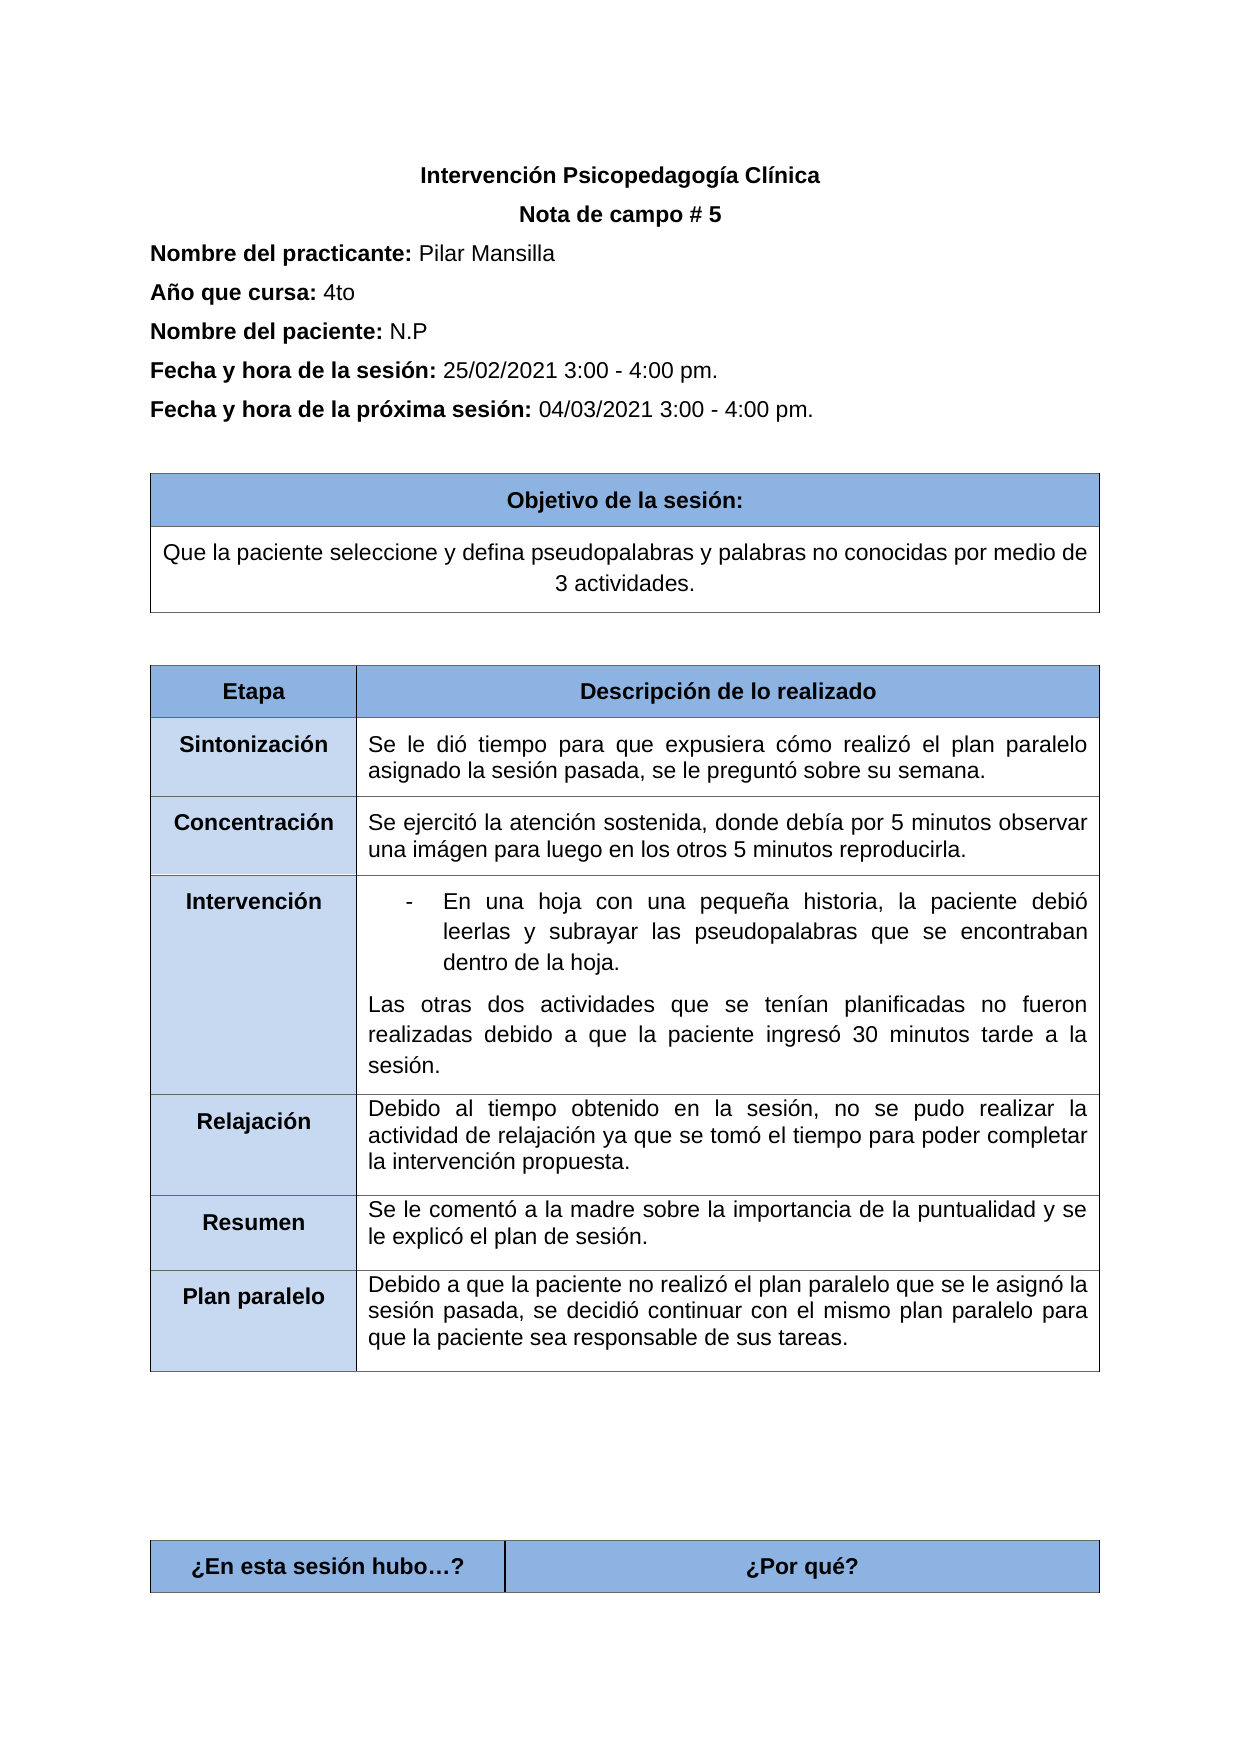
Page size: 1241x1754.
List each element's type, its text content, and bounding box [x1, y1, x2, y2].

table_cell Debido al tiempo obtenido en la sesión, no se pudo realizar la actividad de relajación ya que se tomó el tiempo para poder completar la intervención propuesta. [357, 1095, 1099, 1195]
table_cell Debido a que la paciente no realizó el plan paralelo que se le asignó la sesión pasada, se decidió continuar con el mismo plan paralelo para que la paciente sea responsable de sus tareas. [357, 1271, 1099, 1371]
table_cell Concentración [151, 797, 356, 874]
table_cell Se le comentó a la madre sobre la importancia de la puntualidad y se le explicó el plan de sesión. [357, 1196, 1099, 1270]
table_cell Se le dió tiempo para que expusiera cómo realizó el plan paralelo asignado la sesión pasada, se le preguntó sobre su semana. [357, 718, 1099, 796]
table_header Etapa [151, 666, 356, 717]
table_cell Sintonización [151, 718, 356, 796]
text Año que cursa: 4to [150, 279, 1090, 305]
table_cell En una hoja con una pequeña historia, la paciente debió leerlas y subrayar las pseudopalabras que se encontraban dentro de la hoja. Las otras dos actividades que se tenían planificadas no fueron realizadas debido a que la paciente ingresó 30 minutos tarde a la sesión. [357, 876, 1099, 1094]
table_cell Resumen [151, 1196, 356, 1270]
table_cell Plan paralelo [151, 1271, 356, 1371]
text Fecha y hora de la sesión: 25/02/2021 3:00 - 4:00 pm. [150, 357, 1090, 383]
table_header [151, 1541, 504, 1592]
table_header Descripción de lo realizado [357, 666, 1099, 717]
text Fecha y hora de la próxima sesión: 04/03/2021 3:00 - 4:00 pm. [150, 396, 1090, 422]
text Intervención Psicopedagogía Clínica [150, 162, 1090, 189]
table_cell Relajación [151, 1095, 356, 1195]
table_header ¿Por qué? [506, 1541, 1099, 1592]
text Nombre del paciente: N.P [150, 318, 1090, 344]
table_header Objetivo de la sesión: [151, 474, 1099, 526]
table_cell Se ejercitó la atención sostenida, donde debía por 5 minutos observar una imágen para luego en los otros 5 minutos reproducirla. [357, 797, 1099, 874]
text Nota de campo # 5 [150, 201, 1090, 228]
text Nombre del practicante: Pilar Mansilla [150, 240, 1090, 267]
table_cell Que la paciente seleccione y defina pseudopalabras y palabras no conocidas por medio de 3 actividades. [151, 527, 1099, 612]
table_cell Intervención [151, 876, 356, 1094]
